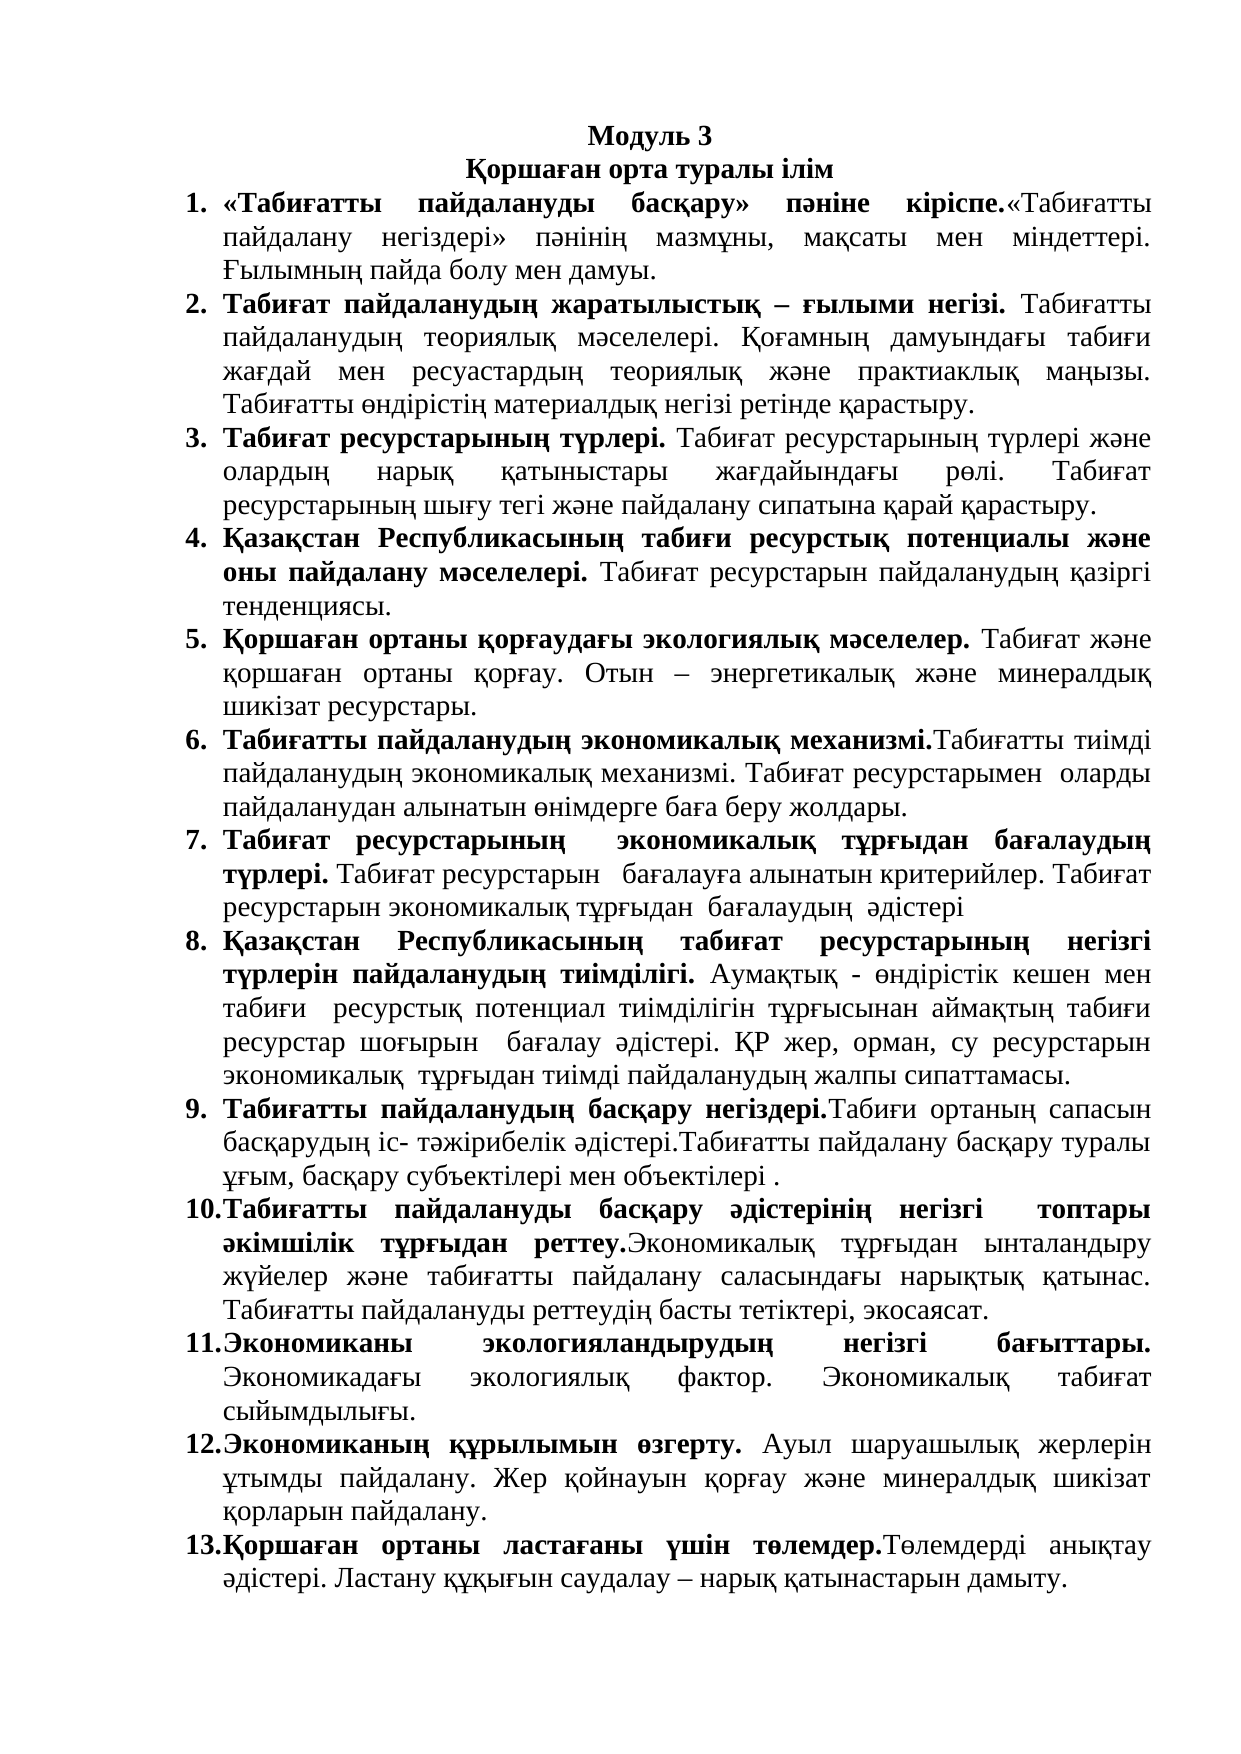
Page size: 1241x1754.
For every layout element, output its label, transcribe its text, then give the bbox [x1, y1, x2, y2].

list «Табиғатты пайдалануды басқару» пәніне кіріспе.«Табиғатты пайдалану негіздері» пәнінің мазмұны, мақсаты мен міндеттері. Ғылымның пайда болу мен дамуы. [185, 185, 1152, 286]
list Табиғатты пайдаланудың басқару негіздері.Табиғи ортаның сапасын басқарудың іс- тәжірибелік әдістері.Табиғатты пайдалану басқару туралы ұғым, басқару субъектілері мен объектілері . [185, 1091, 1152, 1191]
text Қоршаған орта туралы ілім [148, 152, 1152, 185]
list Табиғат пайдаланудың жаратылыстық – ғылыми негізі. Табиғатты пайдаланудың теориялық мәселелері. Қоғамның дамуындағы табиғи жағдай мен ресуастардың теориялық және практиаклық маңызы. Табиғатты өндірістің материалдық негізі ретінде қарастыру. [185, 286, 1152, 420]
list Табиғат ресурстарының түрлері. Табиғат ресурстарының түрлері және олардың нарық қатыныстары жағдайындағы рөлі. Табиғат ресурстарының шығу тегі және пайдалану сипатына қарай қарастыру. [185, 420, 1152, 521]
list Қоршаған ортаны ластағаны үшін төлемдер.Төлемдерді анықтау әдістері. Ластану құқығын саудалау – нарық қатынастарын дамыту. [185, 1527, 1152, 1594]
list Қоршаған ортаны қорғаудағы экологиялық мәселелер. Табиғат және қоршаған ортаны қорғау. Отын – энергетикалық және минералдық шикізат ресурстары. [185, 621, 1152, 722]
list Табиғат ресурстарының экономикалық тұрғыдан бағалаудың түрлері. Табиғат ресурстарын бағалауға алынатын критерийлер. Табиғат ресурстарын экономикалық тұрғыдан бағалаудың әдістері [185, 822, 1152, 923]
list Экономиканы экологияландырудың негізгі бағыттары. Экономикадағы экологиялық фактор. Экономикалық табиғат сыйымдылығы. [185, 1326, 1152, 1426]
list Табиғатты пайдалануды басқару әдістерінің негізгі топтары әкімшілік тұрғыдан реттеу.Экономикалық тұрғыдан ынталандыру жүйелер және табиғатты пайдалану саласындағы нарықтық қатынас. Табиғатты пайдалануды реттеудің басты тетіктері, экосаясат. [185, 1191, 1152, 1326]
list Экономиканың құрылымын өзгерту. Ауыл шаруашылық жерлерін ұтымды пайдалану. Жер қойнауын қорғау және минералдық шикізат қорларын пайдалану. [185, 1426, 1152, 1527]
list Қазақстан Республикасының табиғат ресурстарының негізгі түрлерін пайдаланудың тиімділігі. Аумақтық - өндірістік кешен мен табиғи ресурстық потенциал тиімділігін тұрғысынан аймақтың табиғи ресурстар шоғырын бағалау әдістері. ҚР жер, орман, су ресурстарын экономикалық тұрғыдан тиімді пайдаланудың жалпы сипаттамасы. [185, 923, 1152, 1091]
list Табиғатты пайдаланудың экономикалық механизмі.Табиғатты тиімді пайдаланудың экономикалық механизмі. Табиғат ресурстарымен оларды пайдаланудан алынатын өнімдерге баға беру жолдары. [185, 722, 1152, 822]
list Қазақстан Республикасының табиғи ресурстық потенциалы және оны пайдалану мәселелері. Табиғат ресурстарын пайдаланудың қазіргі тенденциясы. [185, 521, 1152, 621]
text Модуль 3 [148, 118, 1152, 152]
